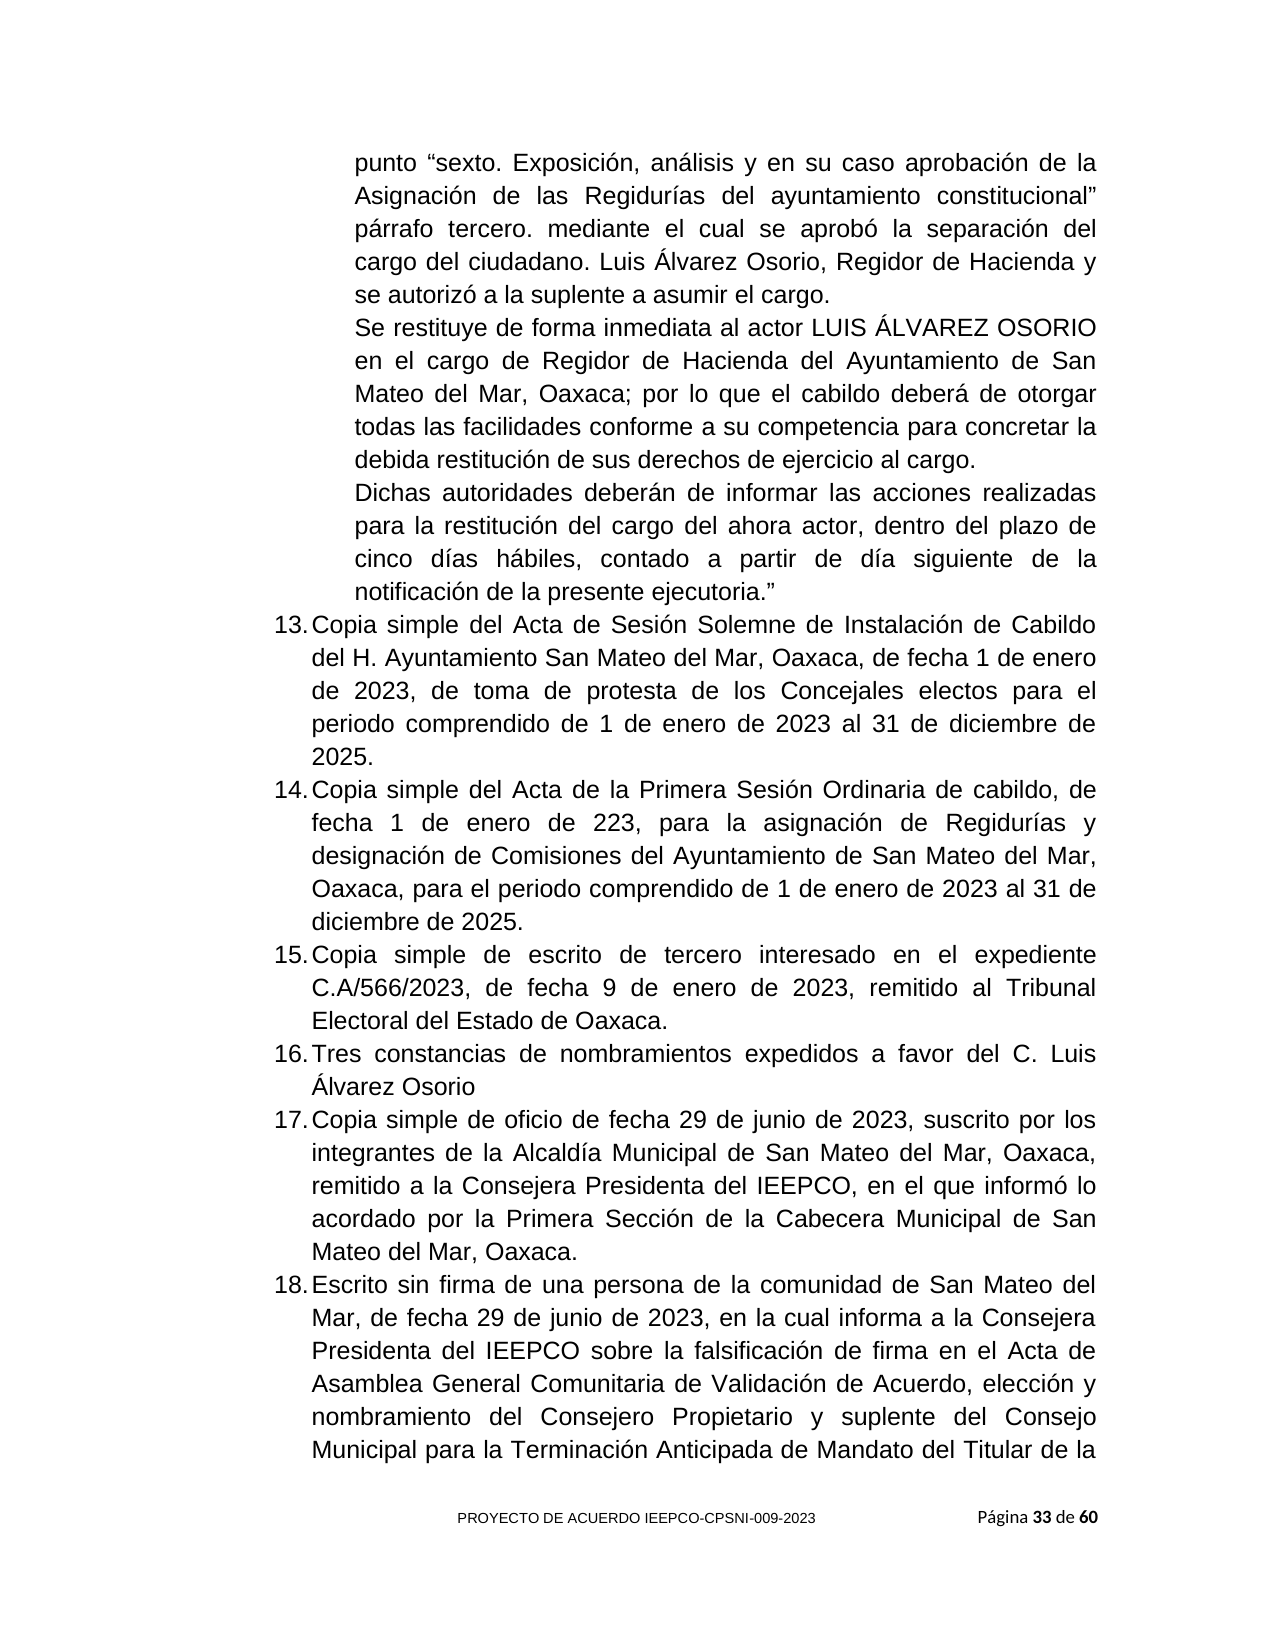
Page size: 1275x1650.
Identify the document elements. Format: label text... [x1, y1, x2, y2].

list Copia simple del Acta de Sesión Solemne de Instalación de Cabildo del H. Ayuntamiento San Mateo del Mar, Oaxaca, de fecha 1 de enero de 2023, de toma de protesta de los Concejales electos para el periodo comprendido de 1 de enero de 2023 al 31 de diciembre de 2025. [274, 610, 1098, 771]
list Copia simple de oficio de fecha 29 de junio de 2023, suscrito por los integrantes de la Alcaldía Municipal de San Mateo del Mar, Oaxaca, remitido a la Consejera Presidenta del IEEPCO, en el que informó lo acordado por la Primera Sección de la Cabecera Municipal de San Mateo del Mar, Oaxaca. [274, 1105, 1098, 1266]
list Copia simple de escrito de tercero interesado en el expediente C.A/566/2023, de fecha 9 de enero de 2023, remitido al Tribunal Electoral del Estado de Oaxaca. [274, 940, 1098, 1035]
list Copia simple del Acta de la Primera Sesión Ordinaria de cabildo, de fecha 1 de enero de 223, para la asignación de Regidurías y designación de Comisiones del Ayuntamiento de San Mateo del Mar, Oaxaca, para el periodo comprendido de 1 de enero de 2023 al 31 de diciembre de 2025. [274, 775, 1098, 936]
list Se restituye de forma inmediata al actor LUIS ÁLVAREZ OSORIO en el cargo de Regidor de Hacienda del Ayuntamiento de San Mateo del Mar, Oaxaca; por lo que el cabildo deberá de otorgar todas las facilidades conforme a su competencia para concretar la debida restitución de sus derechos de ejercicio al cargo. [354, 313, 1098, 473]
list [274, 1270, 1098, 1464]
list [354, 148, 1098, 308]
list Dichas autoridades deberán de informar las acciones realizadas para la restitución del cargo del ahora actor, dentro del plazo de cinco días hábiles, contado a partir de día siguiente de la notificación de la presente ejecutoria.” [354, 478, 1098, 606]
list Tres constancias de nombramientos expedidos a favor del C. Luis Álvarez Osorio [274, 1039, 1098, 1101]
